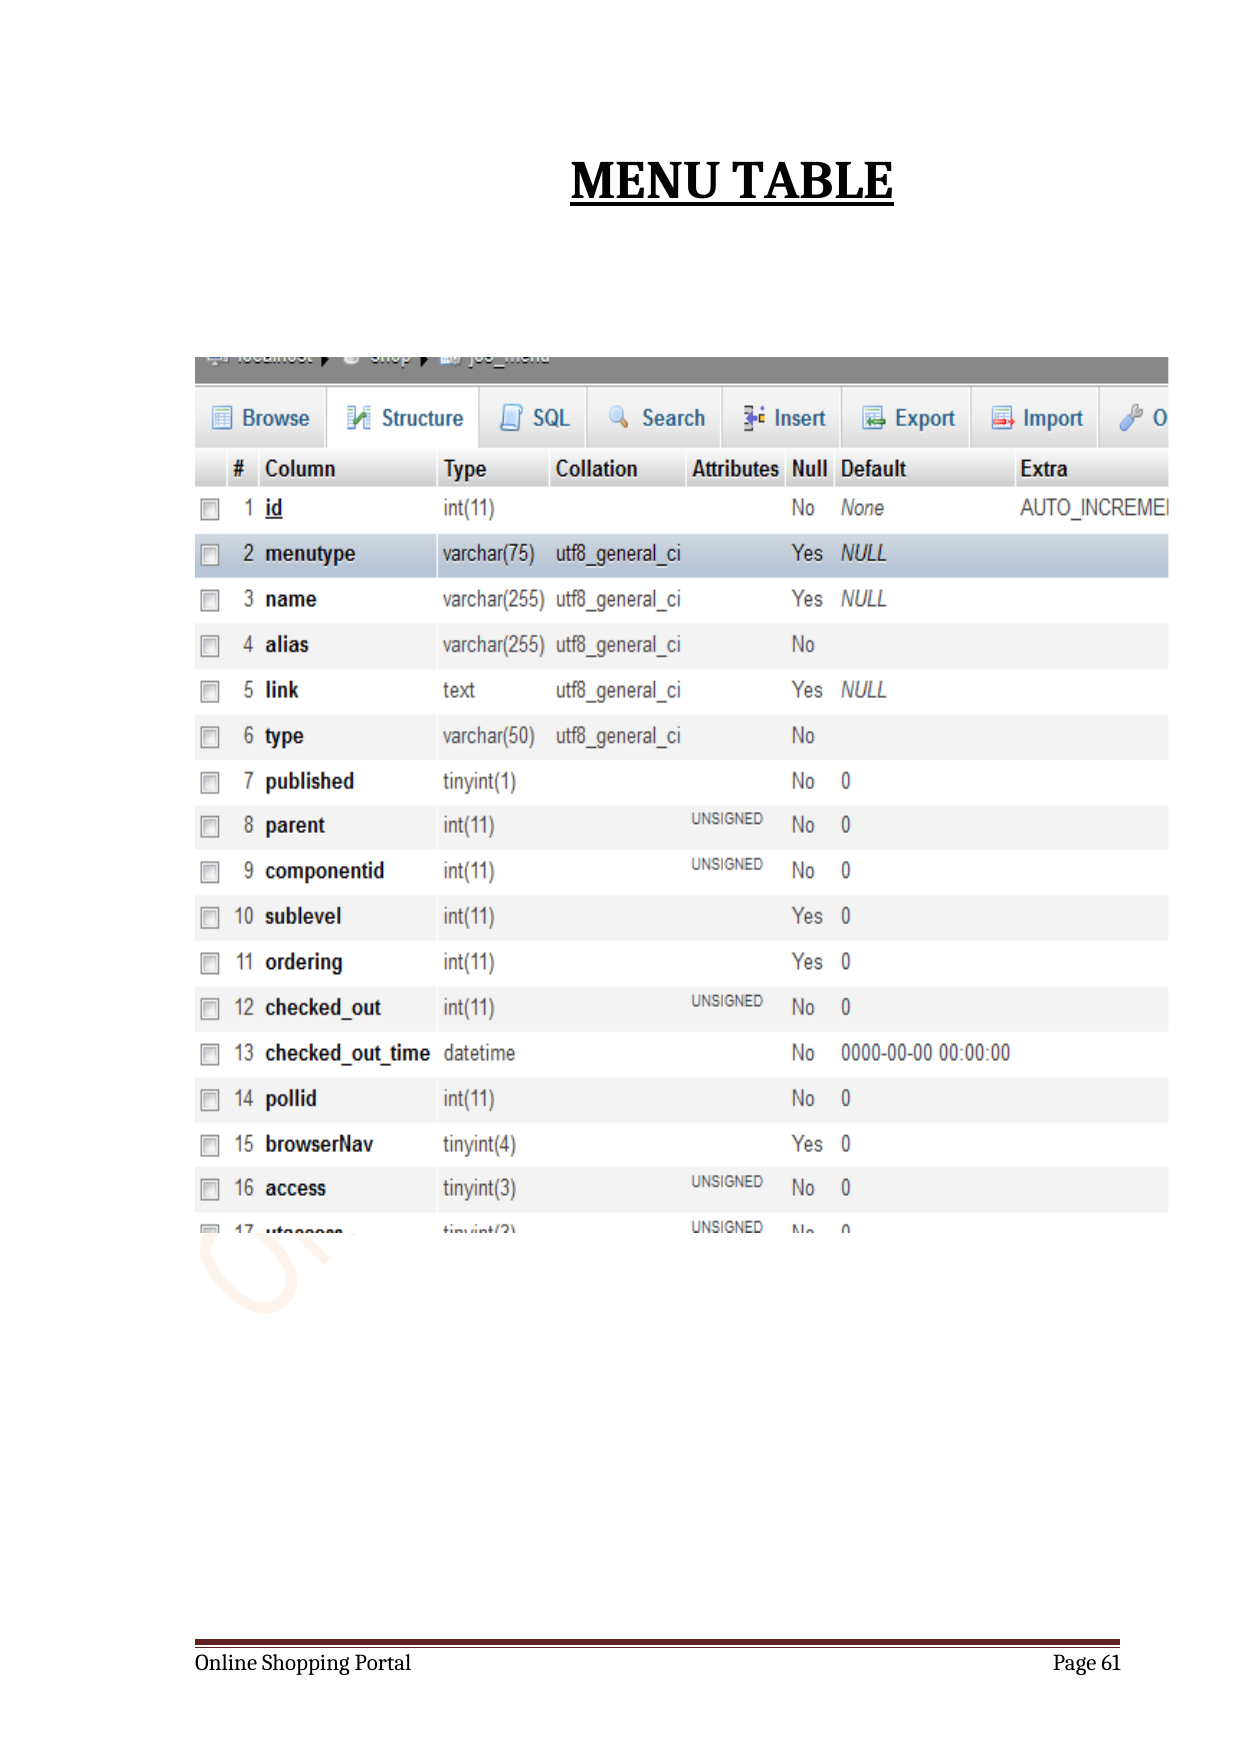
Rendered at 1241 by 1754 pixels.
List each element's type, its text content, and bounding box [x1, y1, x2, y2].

picture [195, 357, 1169, 1233]
title MENU TABLE [495, 150, 1120, 212]
